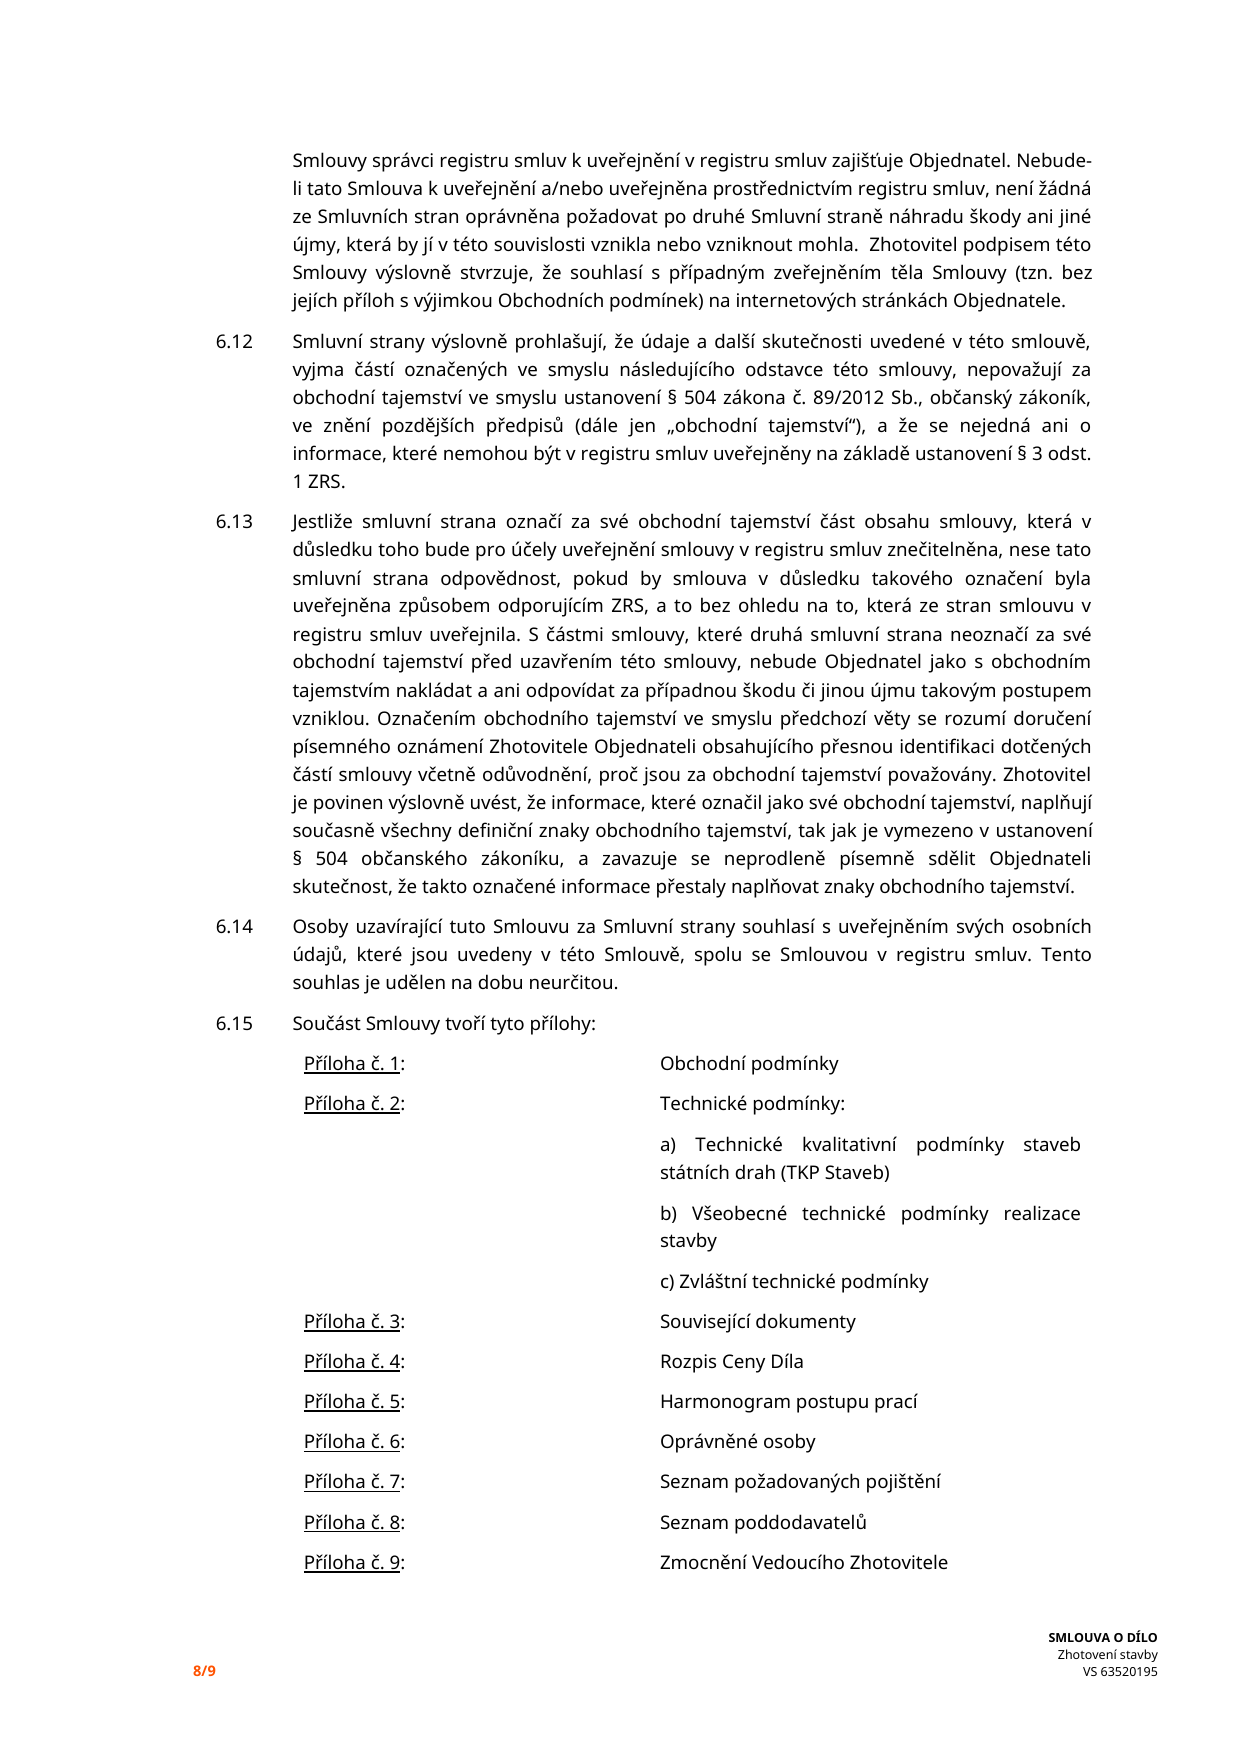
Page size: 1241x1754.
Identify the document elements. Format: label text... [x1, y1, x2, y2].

text Osoby uzavírající tuto Smlouvu za Smluvní strany souhlasí s uveřejněním svých osobních údajů, které jsou uvedeny v této Smlouvě, spolu se Smlouvou v registru smluv. Tento souhlas je udělen na dobu neurčitou. [216, 913, 1093, 995]
table_cell Oprávněné osoby [572, 1429, 1093, 1469]
text Součást Smlouvy tvoří tyto přílohy: [216, 1010, 1093, 1036]
text Smluvní strany výslovně prohlašují, že údaje a další skutečnosti uvedené v této smlouvě, vyjma částí označených ve smyslu následujícího odstavce této smlouvy, nepovažují za obchodní tajemství ve smyslu ustanovení § 504 zákona č. 89/2012 Sb., občanský zákoník, ve znění pozdějších předpisů (dále jen „obchodní tajemství“), a že se nejedná ani o informace, které nemohou být v registru smluv uveřejněny na základě ustanovení § 3 odst. 1 ZRS. [216, 328, 1093, 494]
table_cell Příloha č. 3: [216, 1309, 572, 1348]
table_cell Příloha č. 4: [216, 1349, 572, 1389]
table_cell Technické podmínky: a) Technické kvalitativní podmínky staveb státních drah (TKP Staveb) b) Všeobecné technické podmínky realizace stavby c) Zvláštní technické podmínky [572, 1091, 1093, 1308]
table_cell Příloha č. 7: [216, 1469, 572, 1509]
table_cell Rozpis Ceny Díla [572, 1349, 1093, 1389]
table_header Obchodní podmínky [572, 1051, 1093, 1091]
table_cell Seznam požadovaných pojištění [572, 1469, 1093, 1509]
table_cell Související dokumenty [572, 1309, 1093, 1348]
table_cell Harmonogram postupu prací [572, 1389, 1093, 1429]
table_header Příloha č. 1: [216, 1051, 572, 1091]
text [216, 147, 1093, 313]
table_cell Příloha č. 8: Příloha č. 9: [216, 1509, 572, 1589]
table_cell Příloha č. 6: [216, 1429, 572, 1469]
text Jestliže smluvní strana označí za své obchodní tajemství část obsahu smlouvy, která v důsledku toho bude pro účely uveřejnění smlouvy v registru smluv znečitelněna, nese tato smluvní strana odpovědnost, pokud by smlouva v důsledku takového označení byla uveřejněna způsobem odporujícím ZRS, a to bez ohledu na to, která ze stran smlouvu v registru smluv uveřejnila. S částmi smlouvy, které druhá smluvní strana neoznačí za své obchodní tajemství před uzavřením této smlouvy, nebude Objednatel jako s obchodním tajemstvím nakládat a ani odpovídat za případnou škodu či jinou újmu takovým postupem vzniklou. Označením obchodního tajemství ve smyslu předchozí věty se rozumí doručení písemného oznámení Zhotovitele Objednateli obsahujícího přesnou identifikaci dotčených částí smlouvy včetně odůvodnění, proč jsou za obchodní tajemství považovány. Zhotovitel je povinen výslovně uvést, že informace, které označil jako své obchodní tajemství, naplňují současně všechny definiční znaky obchodního tajemství, tak jak je vymezeno v ustanovení § 504 občanského zákoníku, a zavazuje se neprodleně písemně sdělit Objednateli skutečnost, že takto označené informace přestaly naplňovat znaky obchodního tajemství. [216, 509, 1093, 898]
table_cell Příloha č. 5: [216, 1389, 572, 1429]
table_cell Příloha č. 2: [216, 1091, 572, 1308]
table_cell Seznam poddodavatelů Zmocnění Vedoucího Zhotovitele [572, 1509, 1093, 1589]
